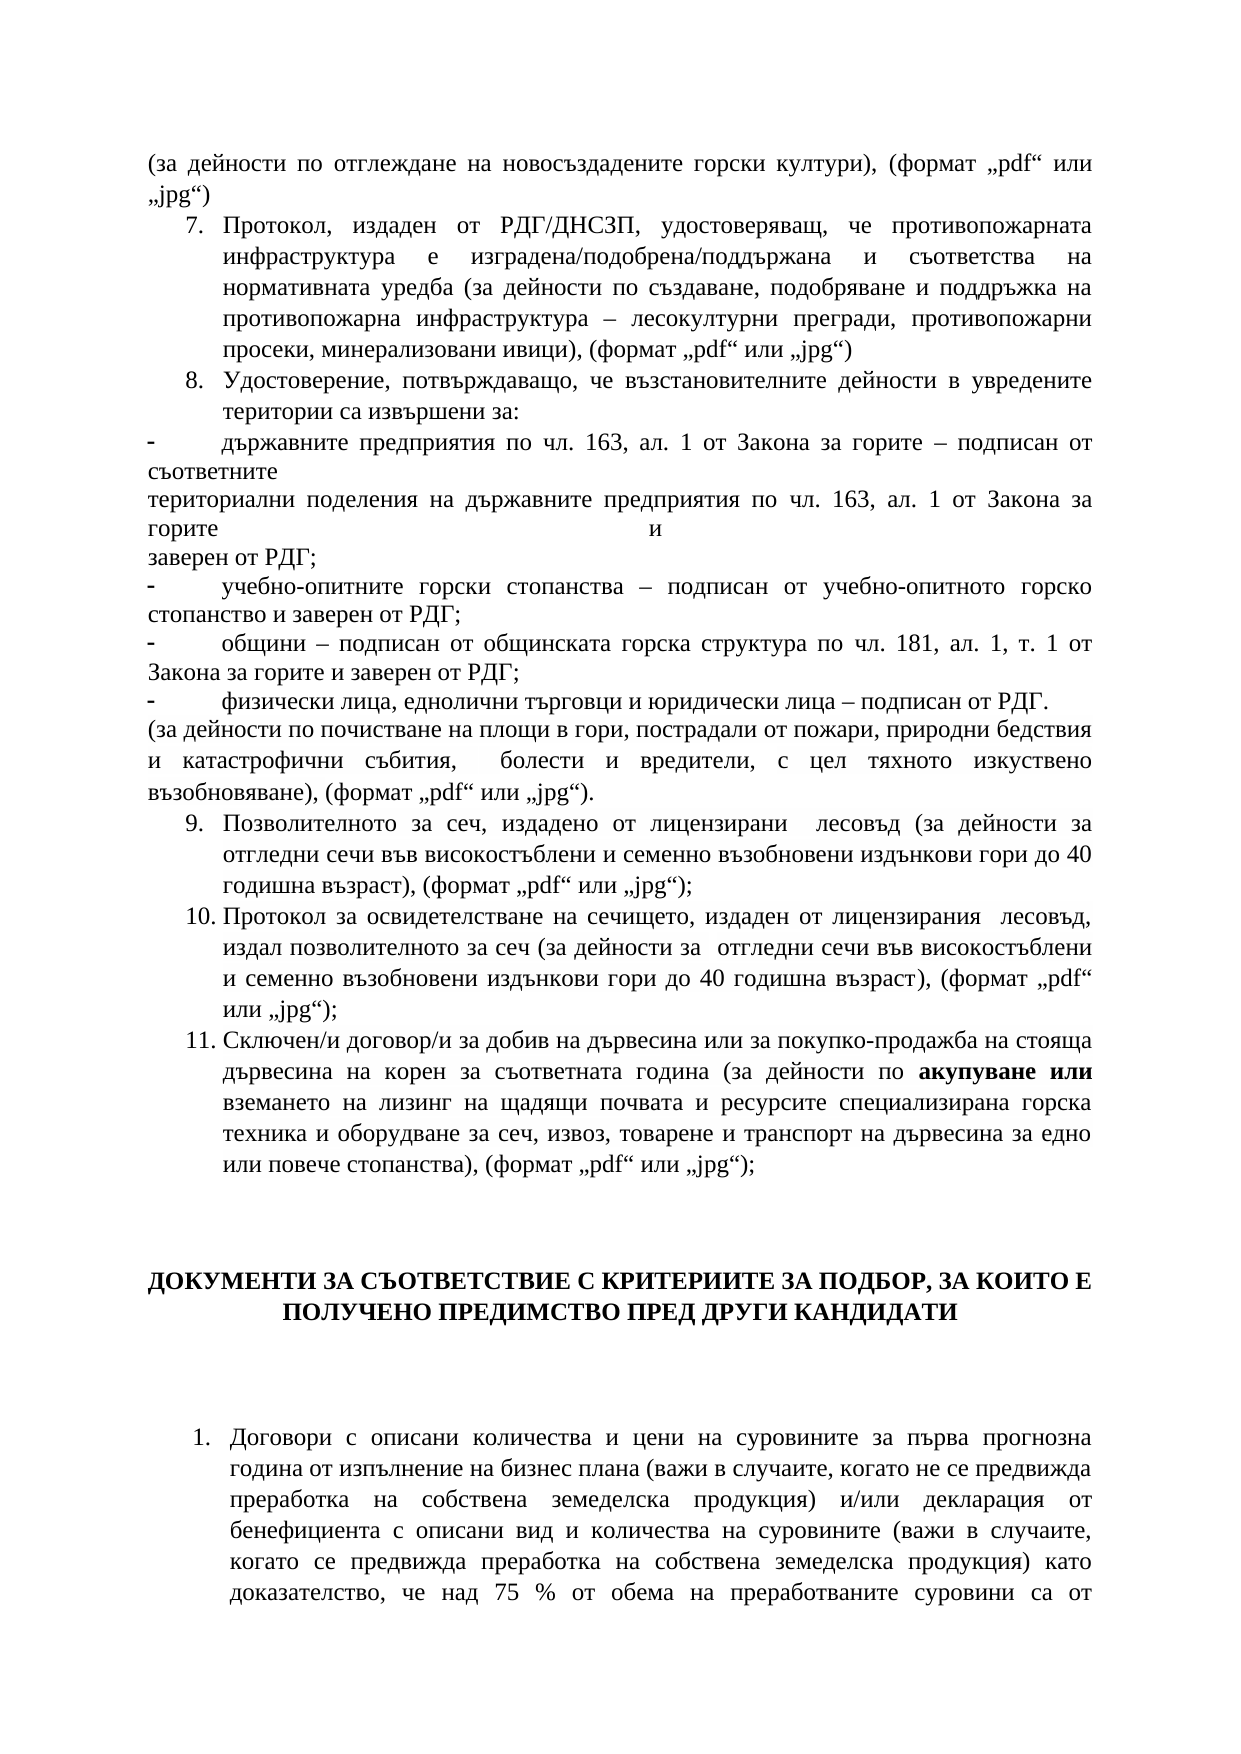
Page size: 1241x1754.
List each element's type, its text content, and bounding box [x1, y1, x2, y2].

list държавните предприятия по чл. 163, ал. 1 от Закона за горите – подписан от съответните териториални поделения на държавните предприятия по чл. 163, ал. 1 от Закона за горите и заверен от РДГ; [147, 427, 1093, 571]
list Протокол, издаден от РДГ/ДНСЗП, удостоверяващ, че противопожарната инфраструктура е изградена/подобрена/поддържана и съответства на нормативната уредба (за дейности по създаване, подобряване и поддръжка на противопожарна инфраструктура – лесокултурни прегради, противопожарни просеки, минерализовани ивици), (формат „рdf“ или „jpg“) [185, 210, 1093, 363]
list Удостоверение, потвърждаващо, че възстановителните дейности в увредените територии са извършени за: [185, 365, 1093, 425]
list Протокол за освидетелстване на сечището, издаден от лицензирания лесовъд, издал позволителното за сеч (за дейности за отгледни сечи във високостъблени и семенно възобновени издънкови гори до 40 годишна възраст), (формат „рdf“ или „jpg“); [185, 901, 1093, 1023]
text (за дейности по отглеждане на новосъздадените горски култури), (формат „рdf“ или „jpg“) [148, 148, 1093, 207]
list учебно-опитните горски стопанства – подписан от учебно-опитното горско стопанство и заверен от РДГ; [147, 571, 1093, 628]
list Сключен/и договор/и за добив на дървесина или за покупко-продажба на стояща дървесина на корен за съответната година (за дейности по акупуване или вземането на лизинг на щадящи почвата и ресурсите специализирана горска техника и оборудване за сеч, извоз, товарене и транспорт на дървесина за едно или повече стопанства), (формат „рdf“ или „jpg“); [185, 1025, 1093, 1178]
text ДОКУМЕНТИ ЗА СЪОТВЕТСТВИЕ С КРИТЕРИИТЕ ЗА ПОДБОР, ЗА КОИТО Е ПОЛУЧЕНО ПРЕДИМСТВО ПРЕД ДРУГИ КАНДИДАТИ [148, 1266, 1093, 1326]
list общини – подписан от общинската горска структура по чл. 181, ал. 1, т. 1 от Закона за горите и заверен от РДГ; [147, 628, 1093, 686]
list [192, 1422, 1093, 1606]
list Позволителното за сеч, издадено от лицензирани лесовъд (за дейности за отгледни сечи във високостъблени и семенно възобновени издънкови гори до 40 годишна възраст), (формат „рdf“ или „jpg“); [185, 808, 1093, 898]
list физически лица, еднолични търговци и юридически лица – подписан от РДГ. [147, 686, 1093, 714]
text (за дейности по почистване на площи в гори, пострадали от пожари, природни бедствия и катастрофични събития, болести и вредители, с цел тяхното изкуствено възобновяване), (формат „рdf“ или „jpg“). [148, 743, 1093, 805]
